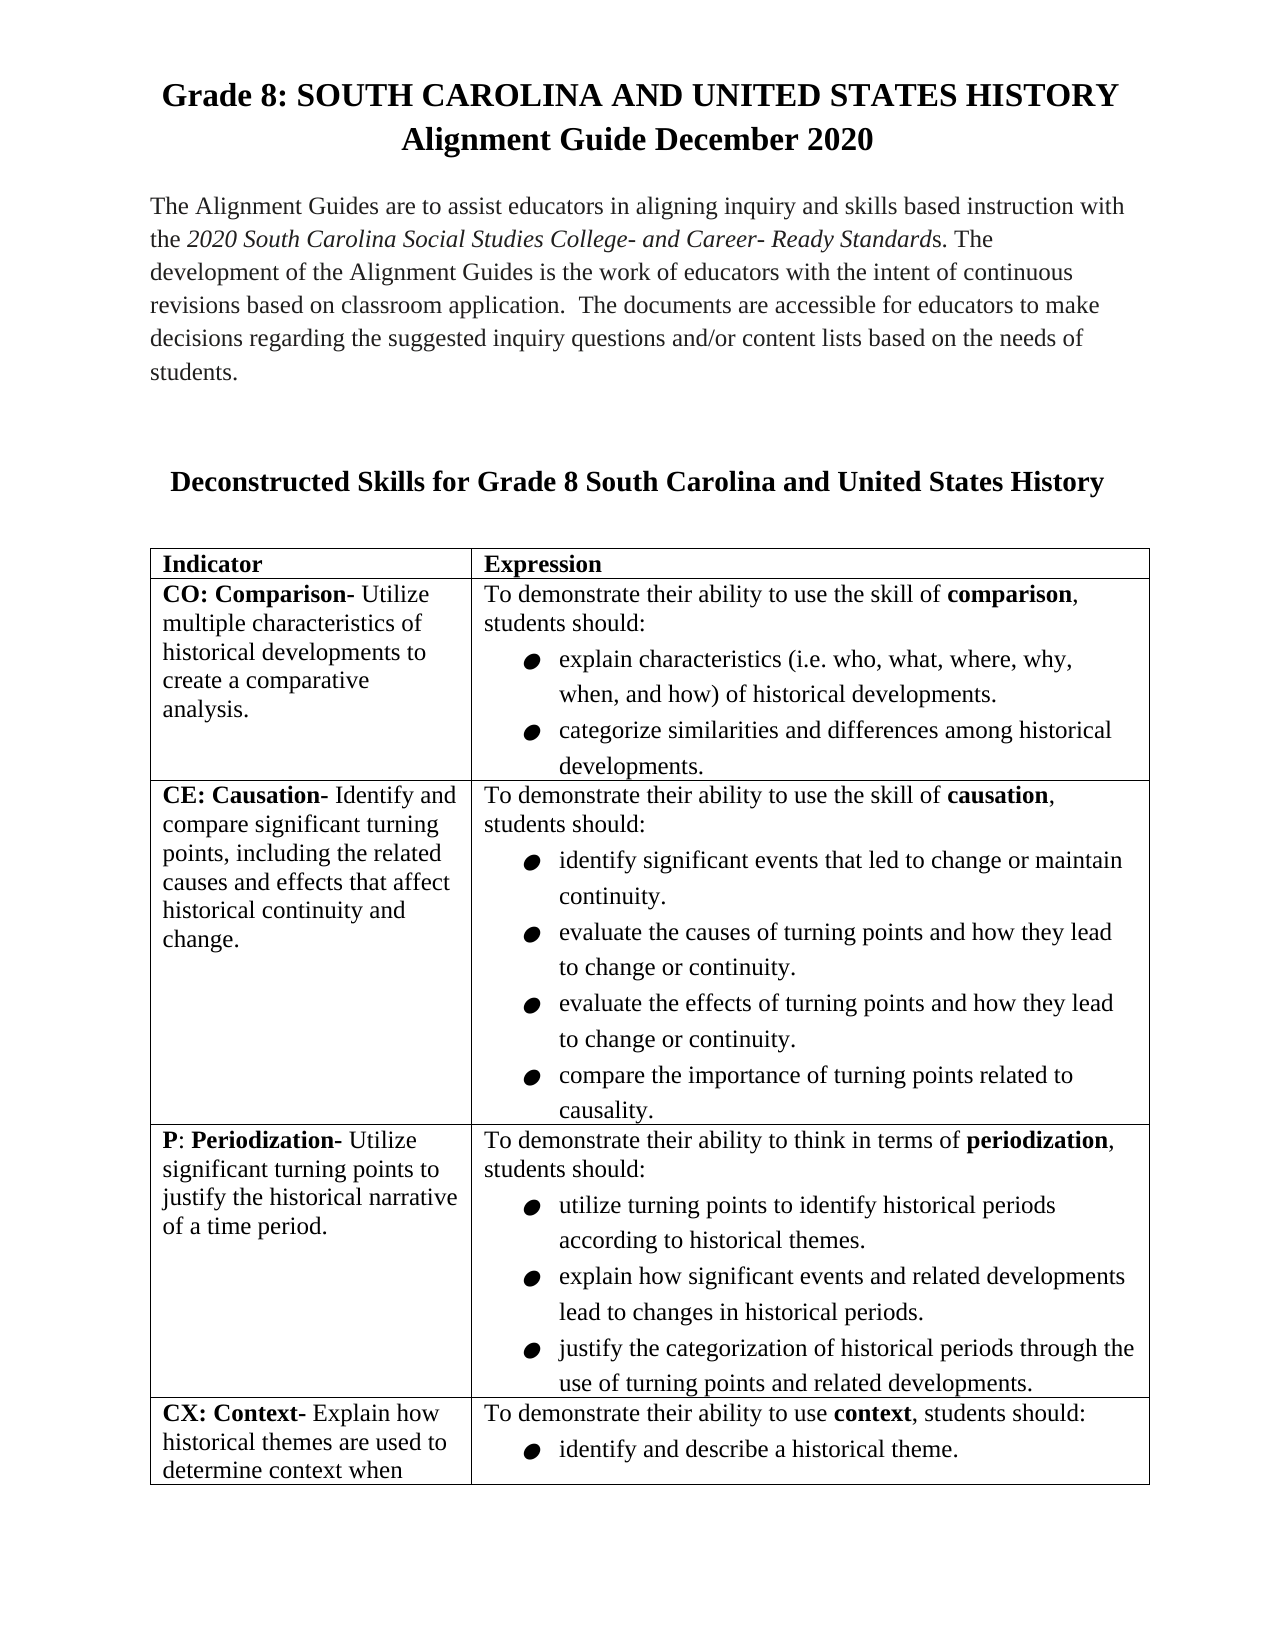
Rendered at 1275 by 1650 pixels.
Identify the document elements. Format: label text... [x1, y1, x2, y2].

table_cell P: Periodization- Utilize significant turning points to justify the historical narrative of a time period. [151, 1125, 471, 1397]
table_header Indicator [151, 549, 471, 578]
table_header Expression [472, 549, 1149, 578]
table_cell CO: Comparison- Utilize multiple characteristics of historical developments to create a comparative analysis. [151, 579, 471, 779]
table_cell To demonstrate their ability to use the skill of causation, students should: identify significant events that led to change or maintain continuity. evaluate the causes of turning points and how they lead to change or continuity. evaluate the effects of turning points and how they lead to change or continuity. compare the importance of turning points related to causality. [472, 781, 1149, 1124]
table_cell CE: Causation- Identify and compare significant turning points, including the related causes and effects that affect historical continuity and change. [151, 781, 471, 1124]
text The Alignment Guides are to assist educators in aligning inquiry and skills based instruction with the 2020 South Carolina Social Studies College- and Career- Ready Standards. The development of the Alignment Guides is the work of educators with the intent of continuous revisions based on classroom application. The documents are accessible for educators to make decisions regarding the suggested inquiry questions and/or content lists based on the needs of students. [150, 220, 1125, 385]
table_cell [151, 1398, 471, 1484]
subtitle Deconstructed Skills for Grade 8 South Carolina and United States History [150, 464, 1125, 498]
table_cell To demonstrate their ability to think in terms of periodization, students should: utilize turning points to identify historical periods according to historical themes. explain how significant events and related developments lead to changes in historical periods. justify the categorization of historical periods through the use of turning points and related developments. [472, 1125, 1149, 1397]
table_cell To demonstrate their ability to use the skill of comparison, students should: explain characteristics (i.e. who, what, where, why, when, and how) of historical developments. categorize similarities and differences among historical developments. [472, 579, 1149, 779]
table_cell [472, 1398, 1149, 1484]
